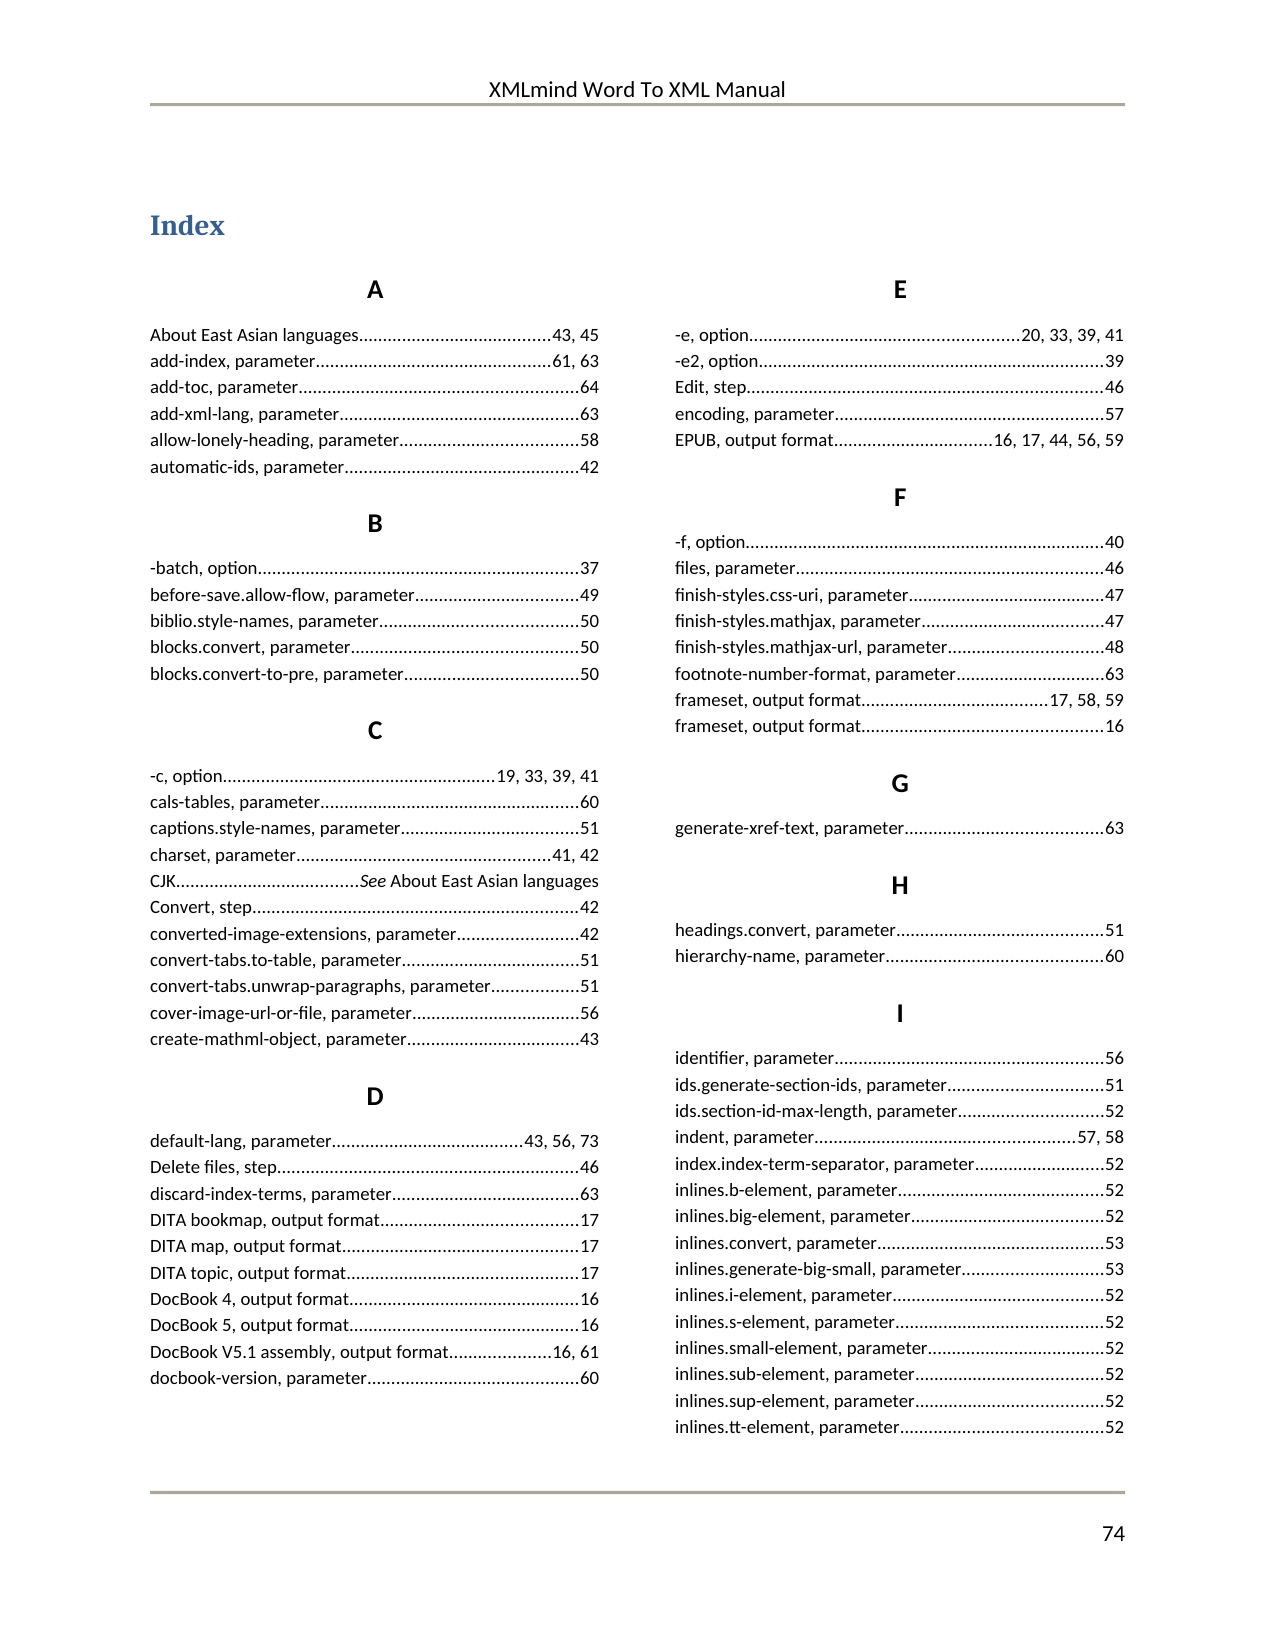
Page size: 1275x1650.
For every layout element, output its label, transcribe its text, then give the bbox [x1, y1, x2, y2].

subtitle F [675, 480, 1125, 513]
text ids.generate-section-ids, parameter 51 [675, 1073, 1125, 1096]
subtitle D [150, 1079, 600, 1112]
text CJK See About East Asian languages [150, 869, 600, 892]
subtitle H [675, 868, 1125, 901]
text inlines.b-element, parameter 52 [675, 1178, 1125, 1201]
text blocks.convert, parameter 50 [150, 636, 600, 658]
text DITA map, output format 17 [150, 1234, 600, 1257]
text identifier, parameter 56 [675, 1046, 1125, 1069]
subtitle A [150, 273, 600, 306]
text About East Asian languages 43, 45 [150, 323, 600, 346]
text before-save.allow-flow, parameter 49 [150, 583, 600, 606]
text inlines.big-element, parameter 52 [675, 1204, 1125, 1227]
subtitle I [675, 996, 1125, 1029]
text converted-image-extensions, parameter 42 [150, 922, 600, 945]
text create-mathml-object, parameter 43 [150, 1027, 600, 1050]
text files, parameter 46 [675, 557, 1125, 579]
text ids.section-id-max-length, parameter 52 [675, 1099, 1125, 1122]
text encoding, parameter 57 [675, 402, 1125, 425]
text headings.convert, parameter 51 [675, 918, 1125, 941]
text -e2, option 39 [675, 349, 1125, 372]
text inlines.sub-element, parameter 52 [675, 1363, 1125, 1386]
text add-xml-lang, parameter 63 [150, 402, 600, 425]
text DITA topic, output format 17 [150, 1261, 600, 1284]
text -f, option 40 [675, 530, 1125, 553]
text add-index, parameter 61, 63 [150, 349, 600, 372]
text allow-lonely-heading, parameter 58 [150, 428, 600, 451]
text Delete files, step 46 [150, 1155, 600, 1178]
text inlines.tt-element, parameter 52 [675, 1415, 1125, 1438]
text DocBook 4, output format 16 [150, 1287, 600, 1310]
text convert-tabs.unwrap-paragraphs, parameter 51 [150, 974, 600, 997]
text inlines.s-element, parameter 52 [675, 1310, 1125, 1333]
text indent, parameter 57, 58 [675, 1125, 1125, 1148]
text EPUB, output format 16, 17, 44, 56, 59 [675, 428, 1125, 451]
text captions.style-names, parameter 51 [150, 816, 600, 839]
text Edit, step 46 [675, 376, 1125, 399]
text -c, option 19, 33, 39, 41 [150, 764, 600, 787]
text docbook-version, parameter 60 [150, 1366, 600, 1389]
text Convert, step 42 [150, 896, 600, 918]
subtitle Index [150, 209, 1125, 243]
text finish-styles.mathjax, parameter 47 [675, 609, 1125, 632]
text finish-styles.mathjax-url, parameter 48 [675, 636, 1125, 658]
text frameset, output format 17, 58, 59 [675, 688, 1125, 711]
text DocBook 5, output format 16 [150, 1313, 600, 1336]
text inlines.generate-big-small, parameter 53 [675, 1257, 1125, 1280]
text default-lang, parameter 43, 56, 73 [150, 1129, 600, 1152]
subtitle G [675, 766, 1125, 799]
text convert-tabs.to-table, parameter 51 [150, 948, 600, 971]
text inlines.small-element, parameter 52 [675, 1336, 1125, 1359]
text frameset, output format 16 [675, 715, 1125, 738]
text cals-tables, parameter 60 [150, 790, 600, 813]
subtitle B [150, 506, 600, 539]
text -batch, option 37 [150, 557, 600, 579]
text automatic-ids, parameter 42 [150, 455, 600, 478]
text biblio.style-names, parameter 50 [150, 609, 600, 632]
text discard-index-terms, parameter 63 [150, 1182, 600, 1205]
text index.index-term-separator, parameter 52 [675, 1152, 1125, 1175]
text generate-xref-text, parameter 63 [675, 816, 1125, 839]
text charset, parameter 41, 42 [150, 843, 600, 866]
text DITA bookmap, output format 17 [150, 1208, 600, 1231]
text inlines.sup-element, parameter 52 [675, 1389, 1125, 1412]
subtitle C [150, 713, 600, 746]
subtitle E [675, 273, 1125, 306]
text inlines.i-element, parameter 52 [675, 1283, 1125, 1306]
text finish-styles.css-uri, parameter 47 [675, 583, 1125, 606]
text add-toc, parameter 64 [150, 376, 600, 399]
text -e, option 20, 33, 39, 41 [675, 323, 1125, 346]
text footnote-number-format, parameter 63 [675, 662, 1125, 685]
text inlines.convert, parameter 53 [675, 1231, 1125, 1254]
text hierarchy-name, parameter 60 [675, 944, 1125, 967]
text DocBook V5.1 assembly, output format 16, 61 [150, 1340, 600, 1363]
text cover-image-url-or-file, parameter 56 [150, 1001, 600, 1024]
text blocks.convert-to-pre, parameter 50 [150, 662, 600, 685]
